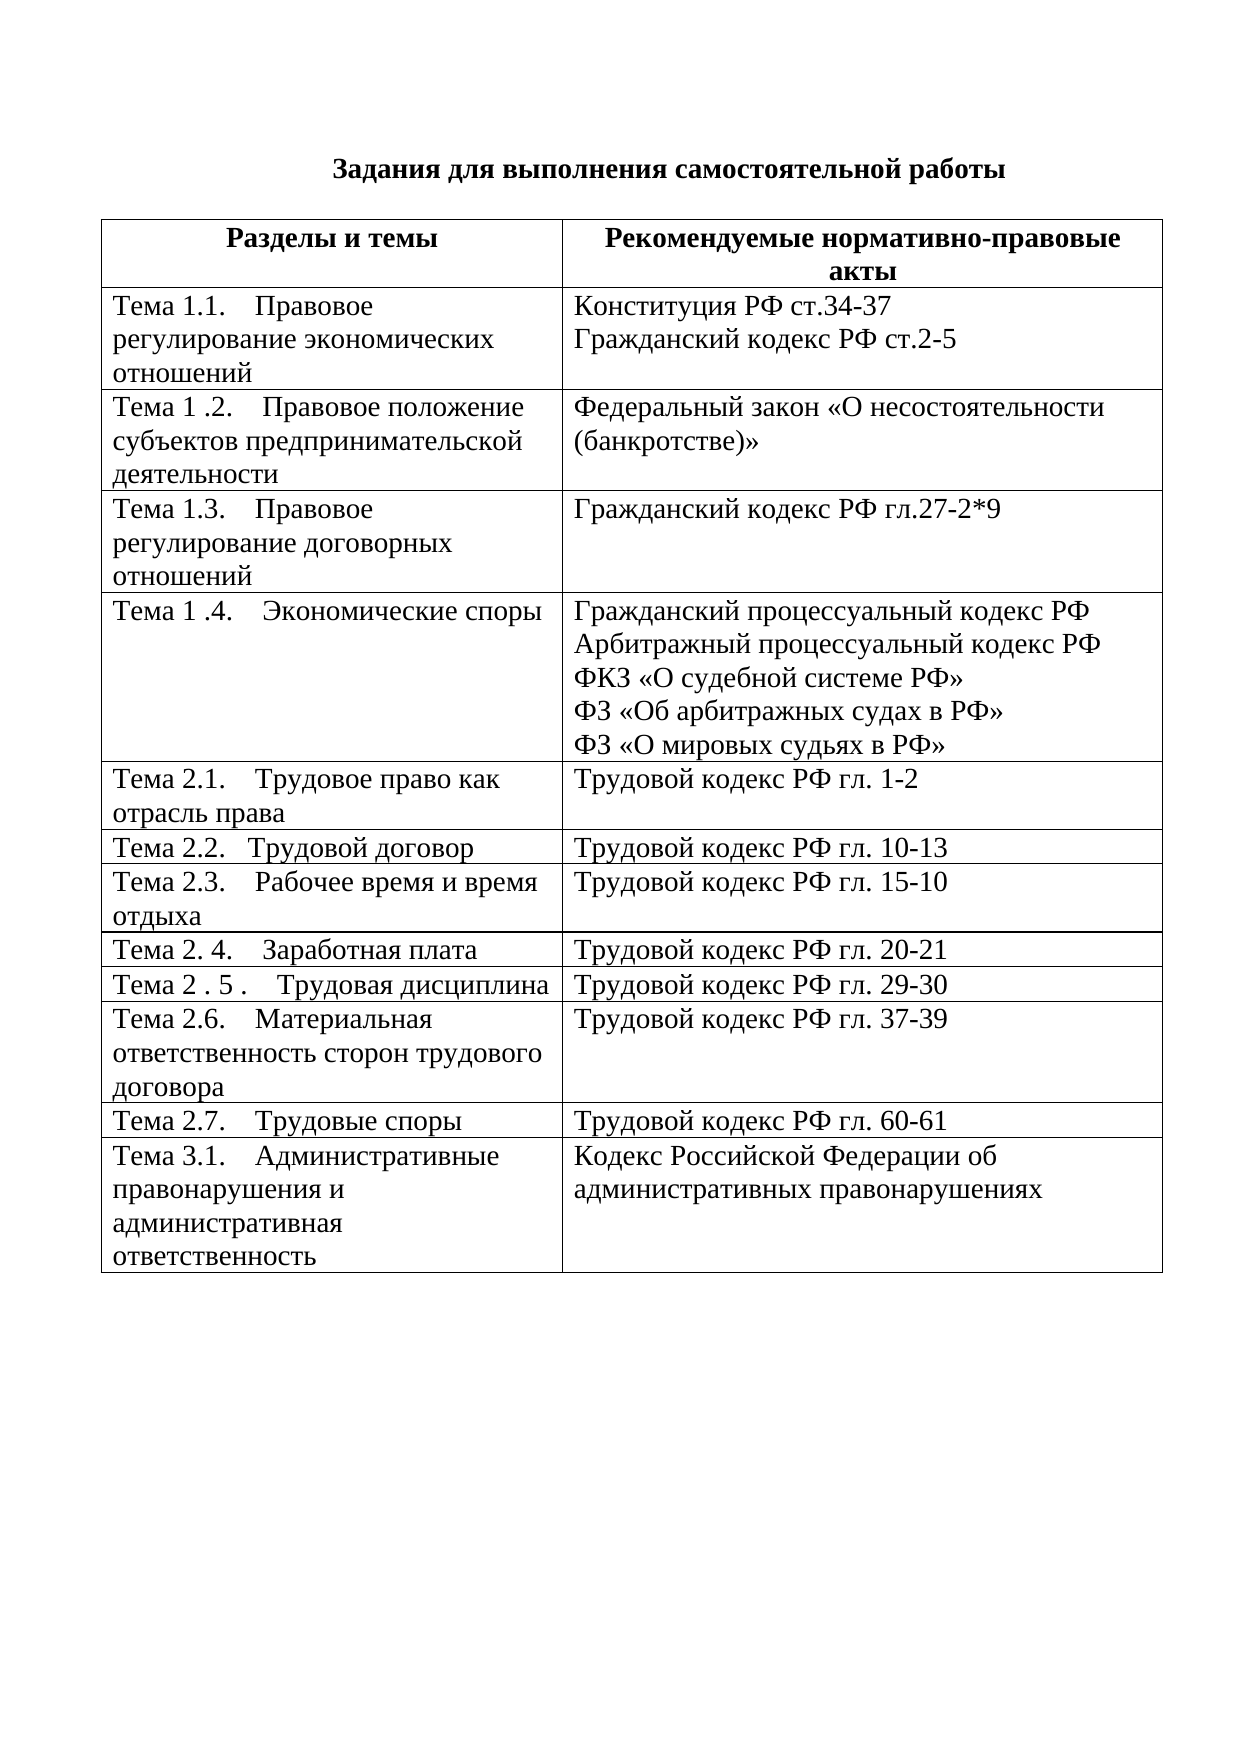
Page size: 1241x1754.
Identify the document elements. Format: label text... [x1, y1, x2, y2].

table_header Рекомендуемые нормативно-правовые акты [563, 220, 1162, 287]
table_cell Трудовой кодекс РФ гл. 29-30 [563, 967, 1162, 1001]
table_cell Тема 2.1. Трудовое право как отрасль права [102, 762, 562, 829]
table_cell Тема 2 . 5 . Трудовая дисциплина [102, 967, 562, 1001]
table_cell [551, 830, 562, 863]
table_cell Трудовой кодекс РФ гл. 37-39 [563, 1002, 1162, 1102]
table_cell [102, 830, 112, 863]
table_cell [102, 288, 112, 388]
table_header Разделы и темы [102, 220, 562, 287]
table_cell Трудовой кодекс РФ гл. 20-21 [563, 933, 1162, 966]
table_cell Федеральный закон «О несостоятельности (банкротстве)» [563, 390, 1162, 490]
table_cell Тема 2.3. Рабочее время и время отдыха [102, 864, 562, 931]
table_cell Трудовой кодекс РФ гл. 10-13 [563, 830, 1162, 863]
table_cell Тема 1 .2. Правовое положение субъектов предпринимательской деятельности [102, 390, 562, 490]
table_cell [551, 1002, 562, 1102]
table_cell Трудовой кодекс РФ гл. 1-2 [563, 762, 1162, 829]
table_cell Трудовой кодекс РФ гл. 60-61 [563, 1103, 1162, 1137]
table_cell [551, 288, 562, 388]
table_cell Тема 1.3. Правовое регулирование договорных отношений [102, 491, 562, 592]
table_cell Кодекс Российской Федерации об административных правонарушениях [563, 1138, 1162, 1272]
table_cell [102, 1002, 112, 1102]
table_cell Гражданский процессуальный кодекс РФ Арбитражный процессуальный кодекс РФ ФКЗ «О судебной системе РФ» ФЗ «Об арбитражных судах в РФ» ФЗ «О мировых судьях в РФ» [563, 593, 1162, 761]
table_cell Трудовой кодекс РФ гл. 15-10 [563, 864, 1162, 931]
table_cell Тема 3.1. Административные правонарушения и административная ответственность [102, 1138, 562, 1272]
table_cell Гражданский кодекс РФ гл.27-2*9 [563, 491, 1162, 592]
table_cell Тема 2. 4. Заработная плата [102, 933, 562, 966]
table_cell Тема 1 .4. Экономические споры [102, 593, 562, 761]
table_cell Тема 2.7. Трудовые споры [102, 1103, 562, 1137]
table_cell Конституция РФ ст.34-37 Гражданский кодекс РФ ст.2-5 [563, 288, 1162, 388]
text Задания для выполнения самостоятельной работы [112, 152, 1152, 185]
